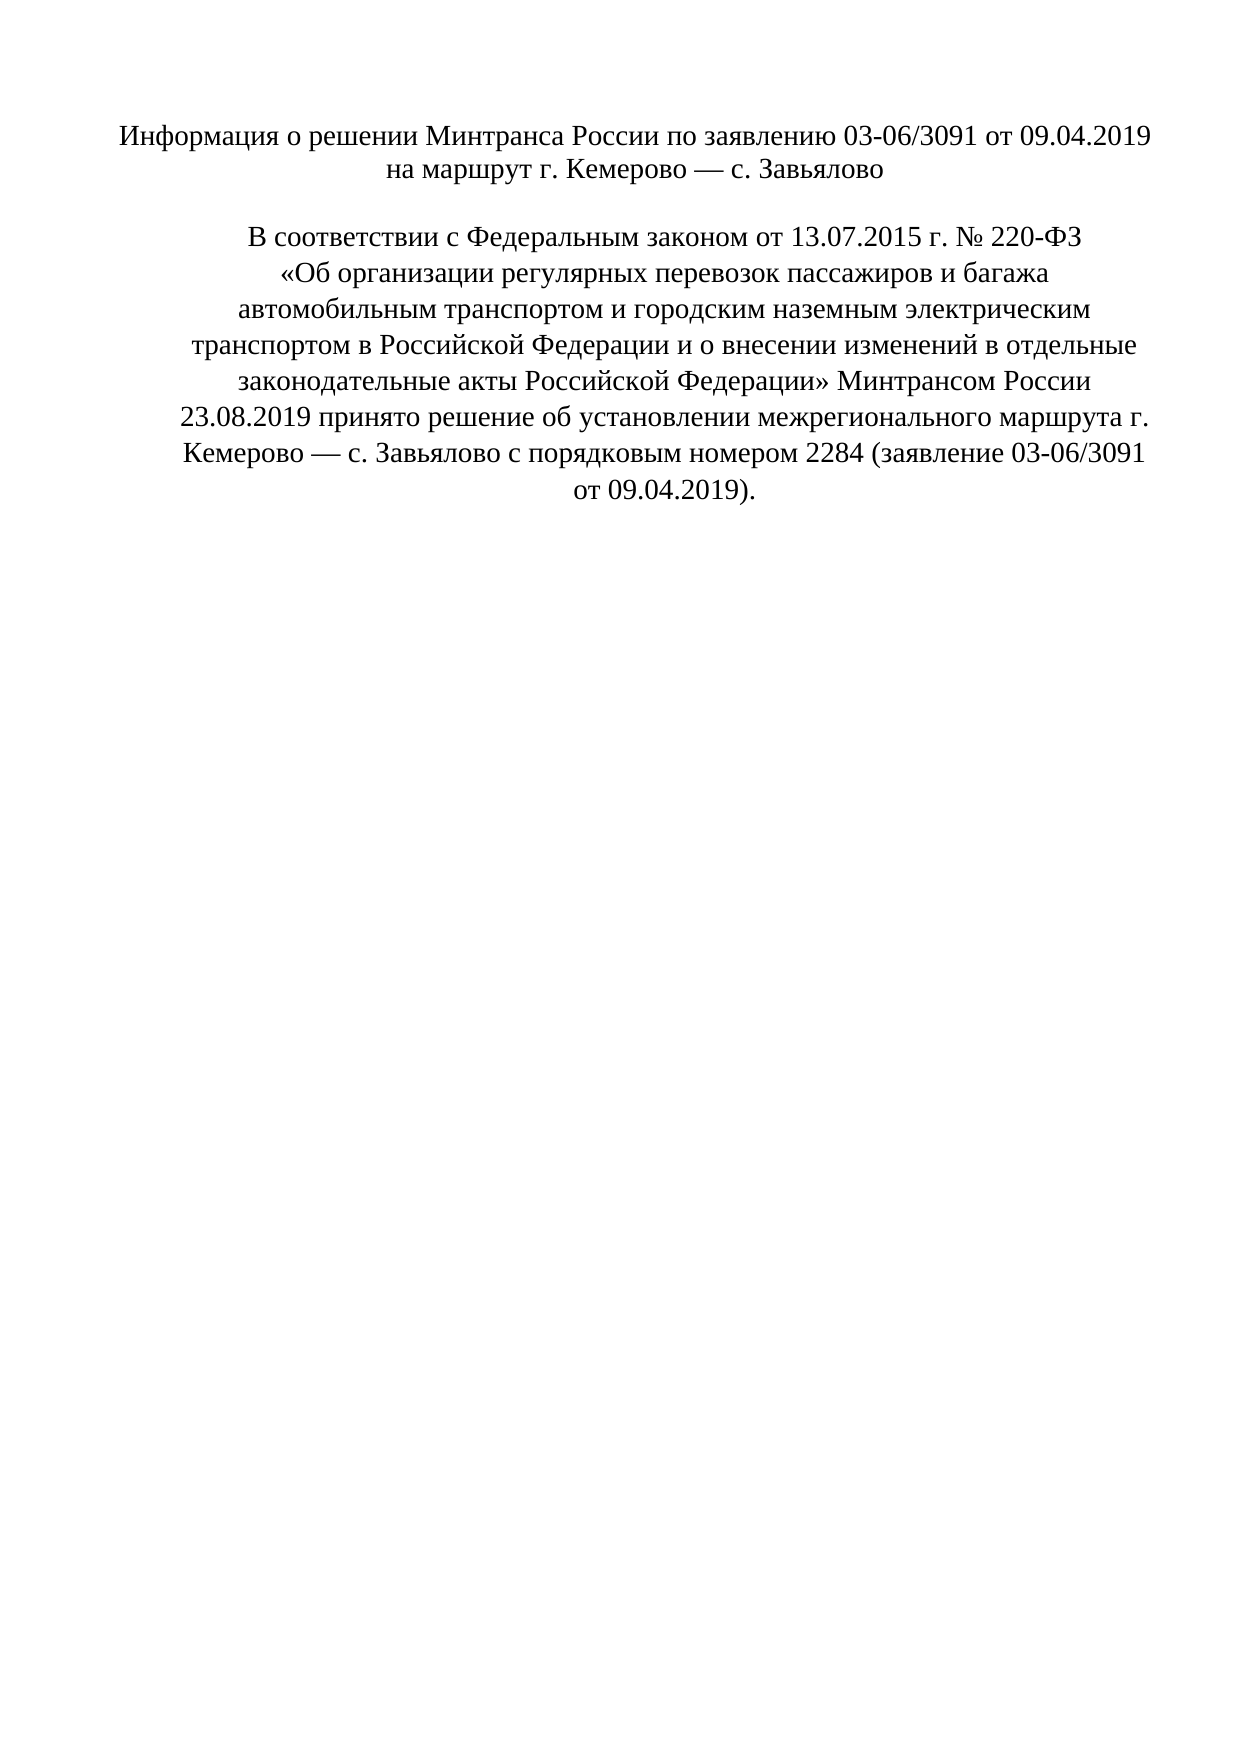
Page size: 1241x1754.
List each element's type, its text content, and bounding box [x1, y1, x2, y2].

text Информация о решении Минтранса России по заявлению 03-06/3091 от 09.04.2019 на маршрут г. Кемерово — с. Завьялово [118, 118, 1152, 185]
text В соответствии с Федеральным законом от 13.07.2015 г. № 220-ФЗ «Об организации регулярных перевозок пассажиров и багажа автомобильным транспортом и городским наземным электрическим транспортом в Российской Федерации и о внесении изменений в отдельные законодательные акты Российской Федерации» Минтрансом России 23.08.2019 принято решение об установлении межрегионального маршрута г. Кемерово — с. Завьялово с порядковым номером 2284 (заявление 03-06/3091 от 09.04.2019). [177, 219, 1152, 505]
